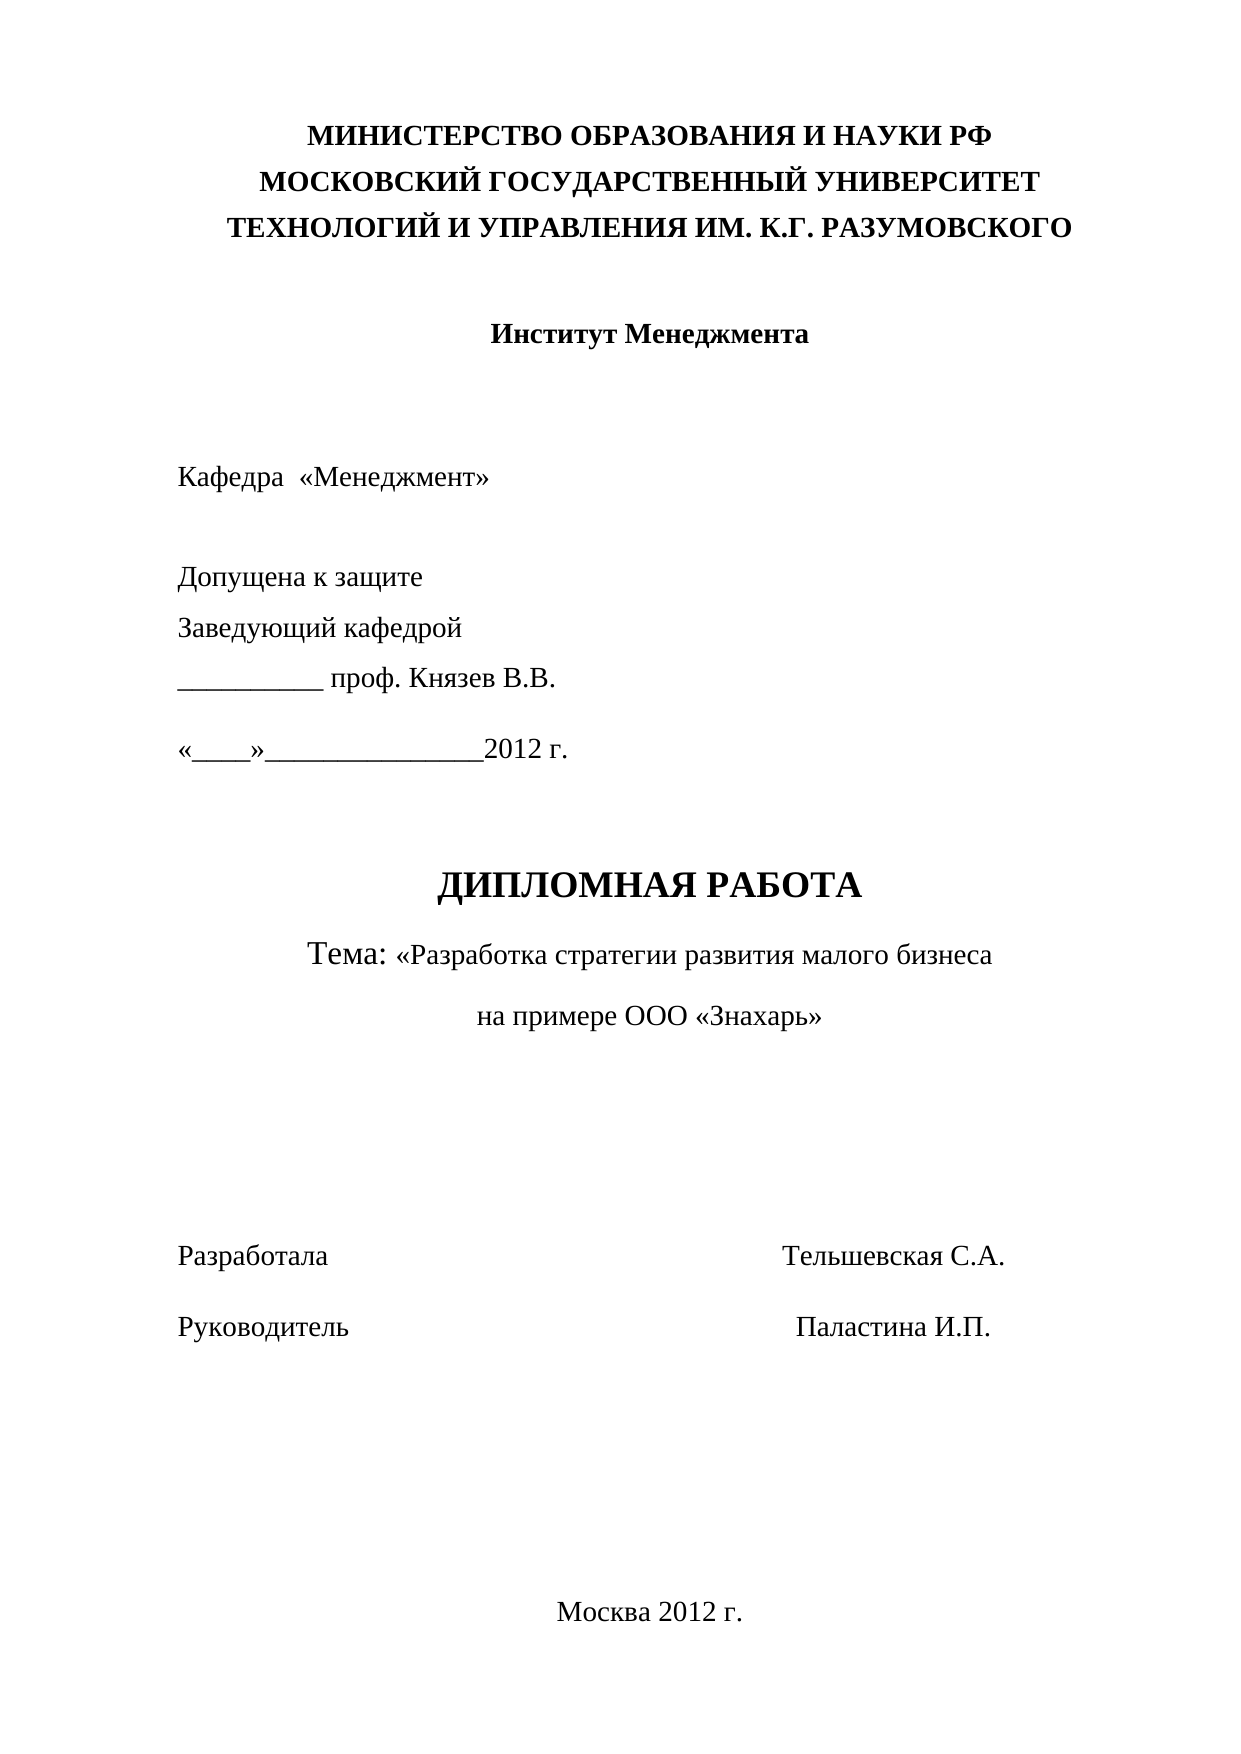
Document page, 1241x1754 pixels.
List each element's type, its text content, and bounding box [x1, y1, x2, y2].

text на примере ООО «Знахарь» [177, 998, 1122, 1032]
text Тема: «Разработка стратегии развития малого бизнеса [177, 933, 1122, 971]
text МИНИСТЕРСТВО ОБРАЗОВАНИЯ И НАУКИ РФ [177, 118, 1122, 152]
text Разработала Тельшевская С.А. [177, 1238, 1122, 1272]
text Руководитель Паластина И.П. [177, 1309, 1122, 1343]
text Допущена к защите [177, 559, 1122, 593]
text Москва 2012 г. [177, 1594, 1122, 1628]
text Институт Менеджмента [177, 317, 1122, 350]
text Кафедра «Менеджмент» [177, 459, 1122, 492]
text МОСКОВСКИЙ ГОСУДАРСТВЕННЫЙ УНИВЕРСИТЕТ [177, 164, 1122, 198]
text ТЕХНОЛОГИЙ И УПРАВЛЕНИЯ ИМ. К.Г. РАЗУМОВСКОГО [177, 210, 1122, 244]
text «____»_______________2012 г. [177, 731, 1122, 765]
text ДИПЛОМНАЯ РАБОТА [177, 863, 1122, 906]
text Заведующий кафедрой [177, 610, 1122, 643]
text __________ проф. Князев В.В. [177, 660, 1122, 694]
